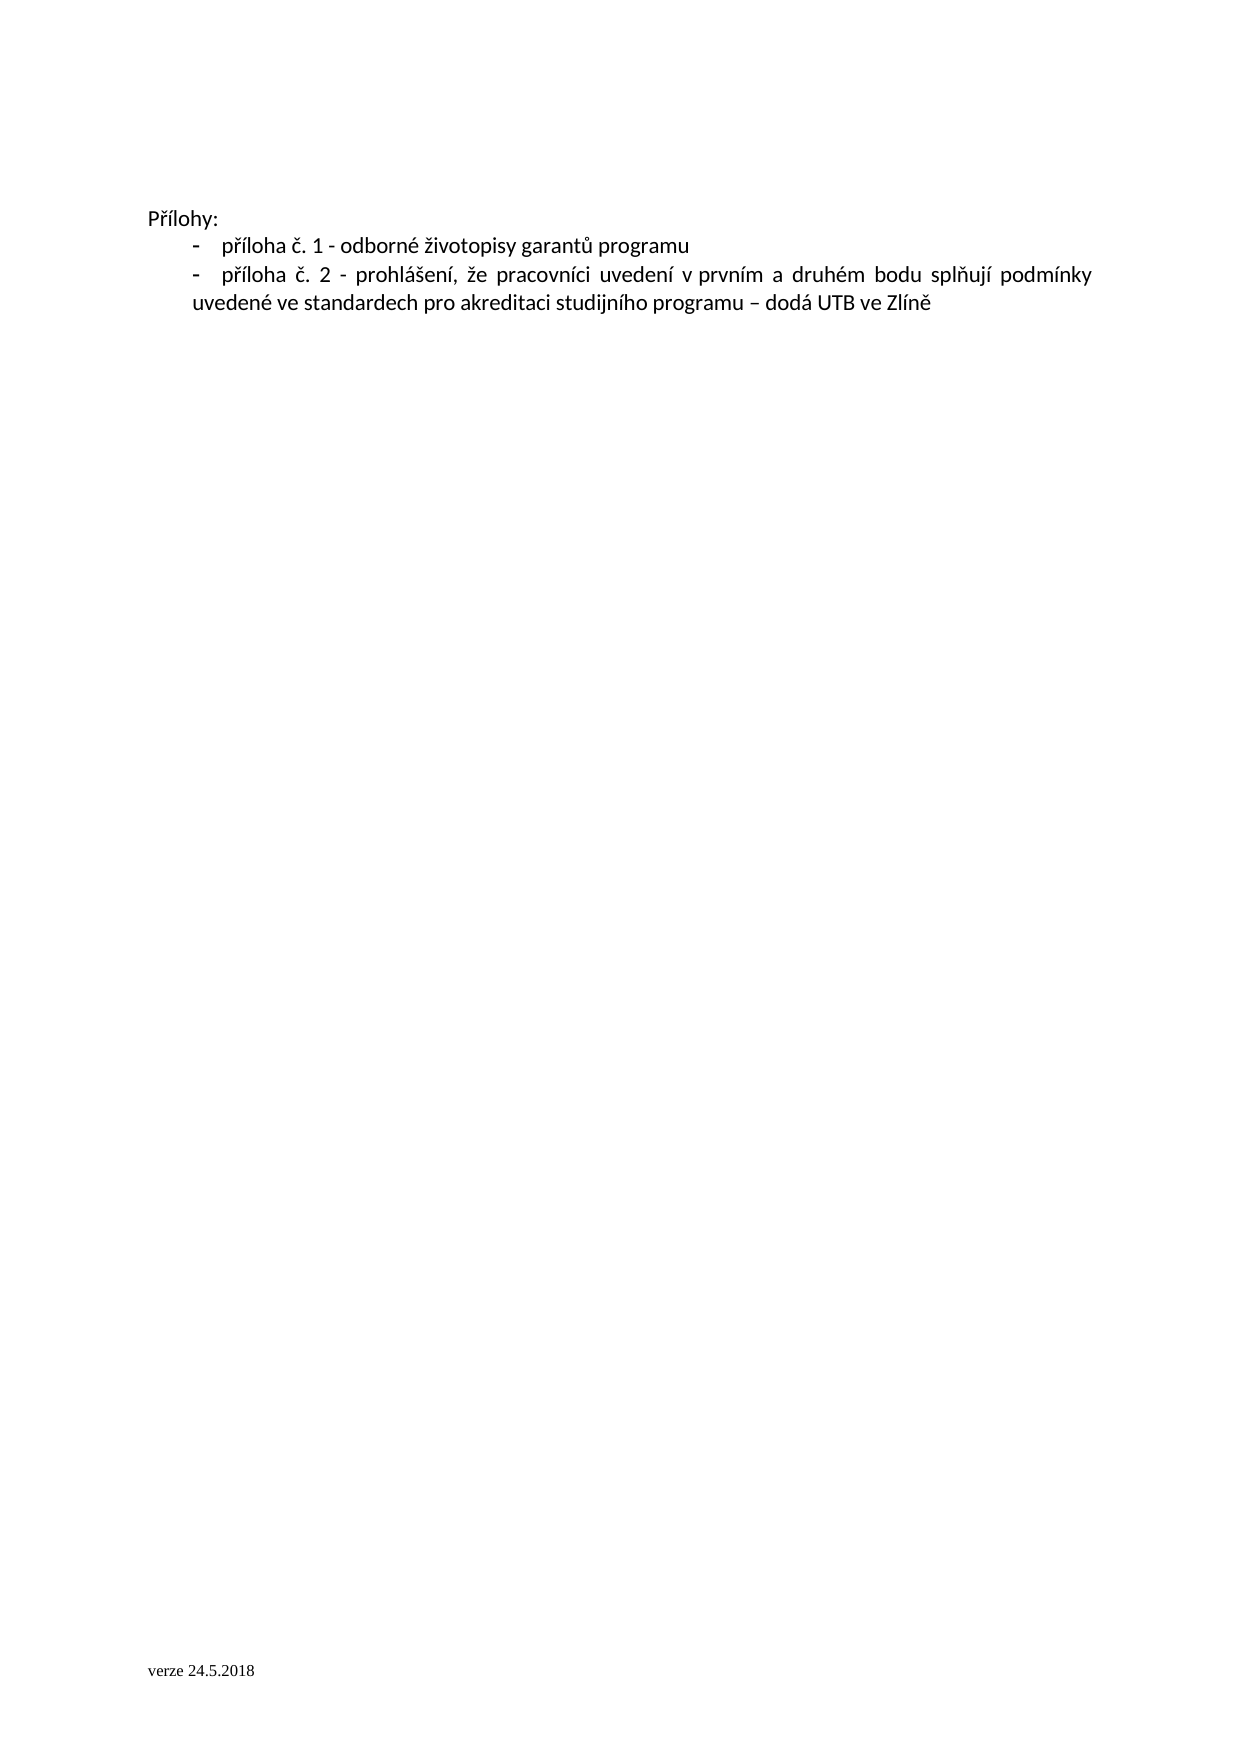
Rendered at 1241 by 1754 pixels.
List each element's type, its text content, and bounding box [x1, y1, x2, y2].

text Přílohy: [148, 204, 1093, 232]
list příloha č. 1 - odborné životopisy garantů programu [192, 232, 1092, 260]
list příloha č. 2 - prohlášení, že pracovníci uvedení v prvním a druhém bodu splňují podmínky uvedené ve standardech pro akreditaci studijního programu – dodá UTB ve Zlíně [192, 260, 1092, 316]
